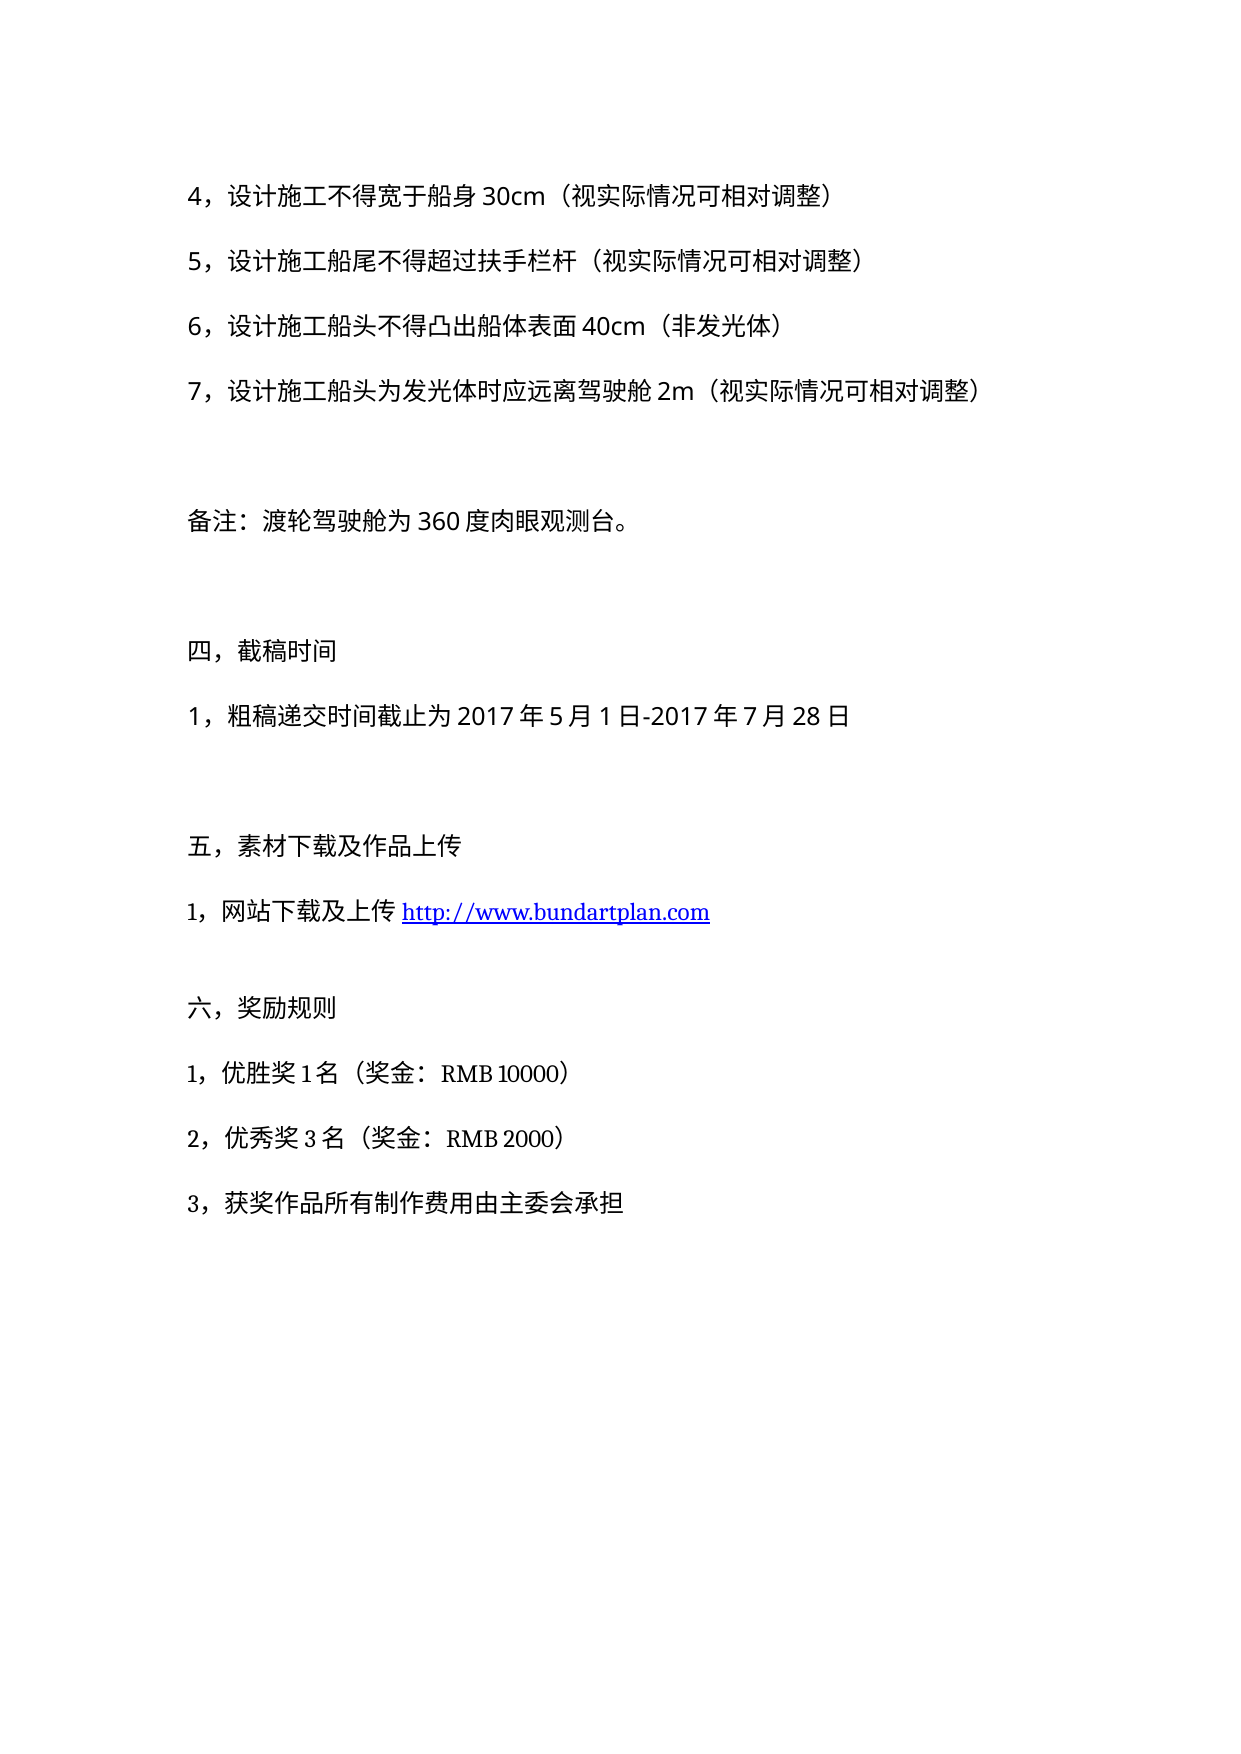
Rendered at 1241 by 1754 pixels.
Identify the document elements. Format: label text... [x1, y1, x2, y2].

text 3，获奖作品所有制作费用由主委会承担 [187, 1169, 1053, 1234]
text 1，粗稿递交时间截止为2017年5月1日-2017年7月28日 [187, 682, 1053, 747]
text 2，优秀奖3名（奖金：RMB 2000） [187, 1104, 1053, 1169]
text 7，设计施工船头为发光体时应远离驾驶舱2m（视实际情况可相对调整） [187, 357, 1053, 422]
text 4，设计施工不得宽于船身30cm（视实际情况可相对调整） [187, 162, 1053, 227]
text 五，素材下载及作品上传 [187, 812, 1053, 877]
text 6，设计施工船头不得凸出船体表面40cm（非发光体） [187, 292, 1053, 357]
text 5，设计施工船尾不得超过扶手栏杆（视实际情况可相对调整） [187, 227, 1053, 292]
text 1，网站下载及上传http://www.bundartplan.com [187, 877, 1053, 942]
text 1，优胜奖1名（奖金：RMB 10000） [187, 1039, 1053, 1104]
text 四，截稿时间 [187, 617, 1053, 682]
text 六，奖励规则 [187, 974, 1053, 1039]
text 备注：渡轮驾驶舱为360度肉眼观测台。 [187, 487, 1053, 552]
